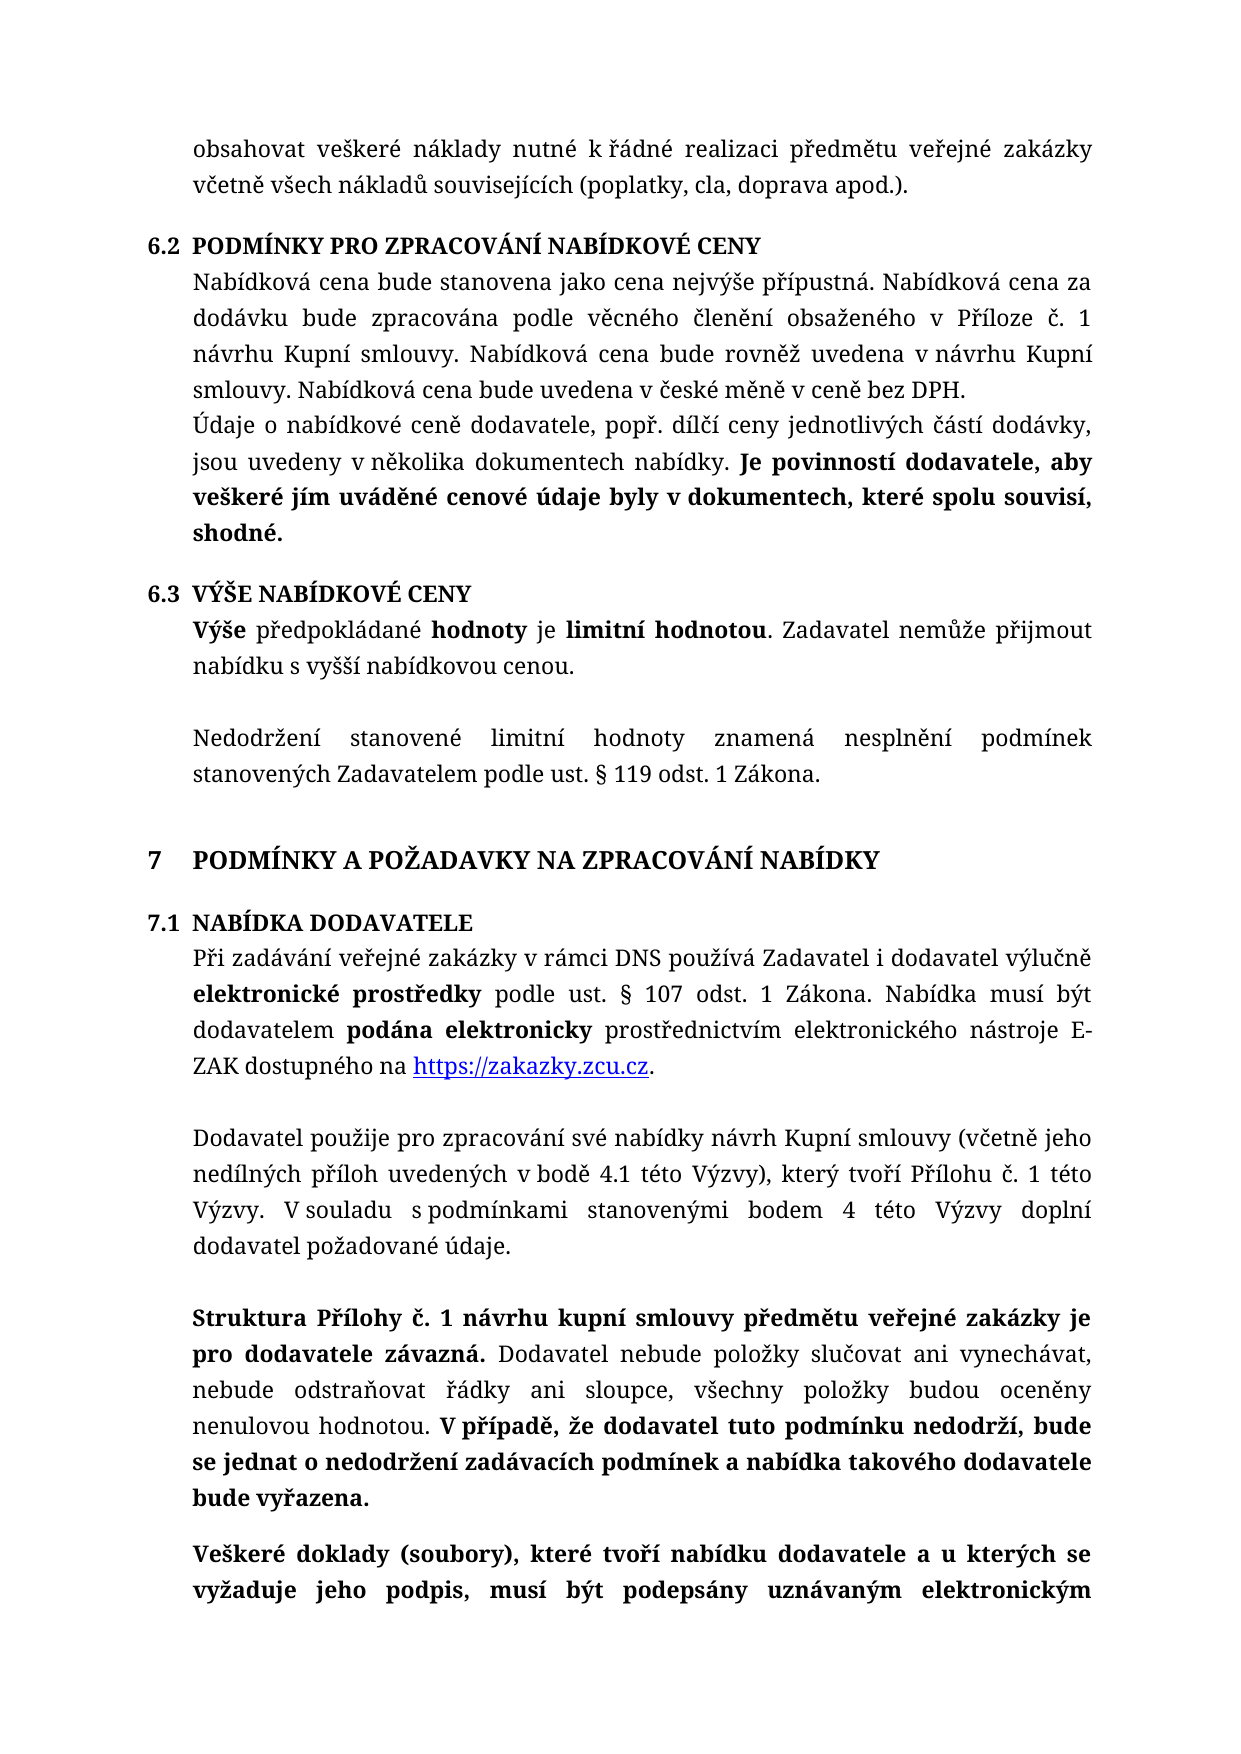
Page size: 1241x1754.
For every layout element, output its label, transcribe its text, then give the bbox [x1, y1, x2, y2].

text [193, 133, 1093, 200]
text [193, 1538, 1093, 1605]
text Struktura Přílohy č. 1 návrhu kupní smlouvy předmětu veřejné zakázky je pro dodavatele závazná. Dodavatel nebude položky slučovat ani vynechávat, nebude odstraňovat řádky ani sloupce, všechny položky budou oceněny nenulovou hodnotou. V případě, že dodavatel tuto podmínku nedodrží, bude se jednat o nedodržení zadávacích podmínek a nabídka takového dodavatele bude vyřazena. [192, 1302, 1093, 1513]
text Dodavatel použije pro zpracování své nabídky návrh Kupní smlouvy (včetně jeho nedílných příloh uvedených v bodě 4.1 této Výzvy), který tvoří Přílohu č. 1 této Výzvy. V souladu s podmínkami stanovenými bodem 4 této Výzvy doplní dodavatel požadované údaje. [193, 1122, 1093, 1261]
text Při zadávání veřejné zakázky v rámci DNS používá Zadavatel i dodavatel výlučně elektronické prostředky podle ust. § 107 odst. 1 Zákona. Nabídka musí být dodavatelem podána elektronicky prostřednictvím elektronického nástroje E-ZAK dostupného na https://zakazky.zcu.cz. [193, 942, 1093, 1081]
subtitle PODMÍNKY PRO ZPRACOVÁNÍ NABÍDKOVÉ CENY [147, 230, 1093, 261]
text Nabídková cena bude stanovena jako cena nejvýše přípustná. Nabídková cena za dodávku bude zpracována podle věcného členění obsaženého v Příloze č. 1 návrhu Kupní smlouvy. Nabídková cena bude rovněž uvedena v návrhu Kupní smlouvy. Nabídková cena bude uvedena v české měně v ceně bez DPH. [193, 266, 1093, 405]
text Údaje o nabídkové ceně dodavatele, popř. dílčí ceny jednotlivých částí dodávky, jsou uvedeny v několika dokumentech nabídky. Je povinností dodavatele, aby veškeré jím uváděné cenové údaje byly v dokumentech, které spolu souvisí, shodné. [193, 409, 1093, 548]
text Nedodržení stanovené limitní hodnoty znamená nesplnění podmínek stanovených Zadavatelem podle ust. § 119 odst. 1 Zákona. [193, 722, 1093, 789]
subtitle PODMÍNKY A POŽADAVKY NA ZPRACOVÁNÍ NABÍDKY [148, 842, 1093, 876]
subtitle NABÍDKA DODAVATELE [147, 906, 1093, 938]
subtitle VÝŠE NABÍDKOVÉ CENY [147, 578, 1093, 609]
text Výše předpokládané hodnoty je limitní hodnotou. Zadavatel nemůže přijmout nabídku s vyšší nabídkovou cenou. [193, 614, 1093, 681]
